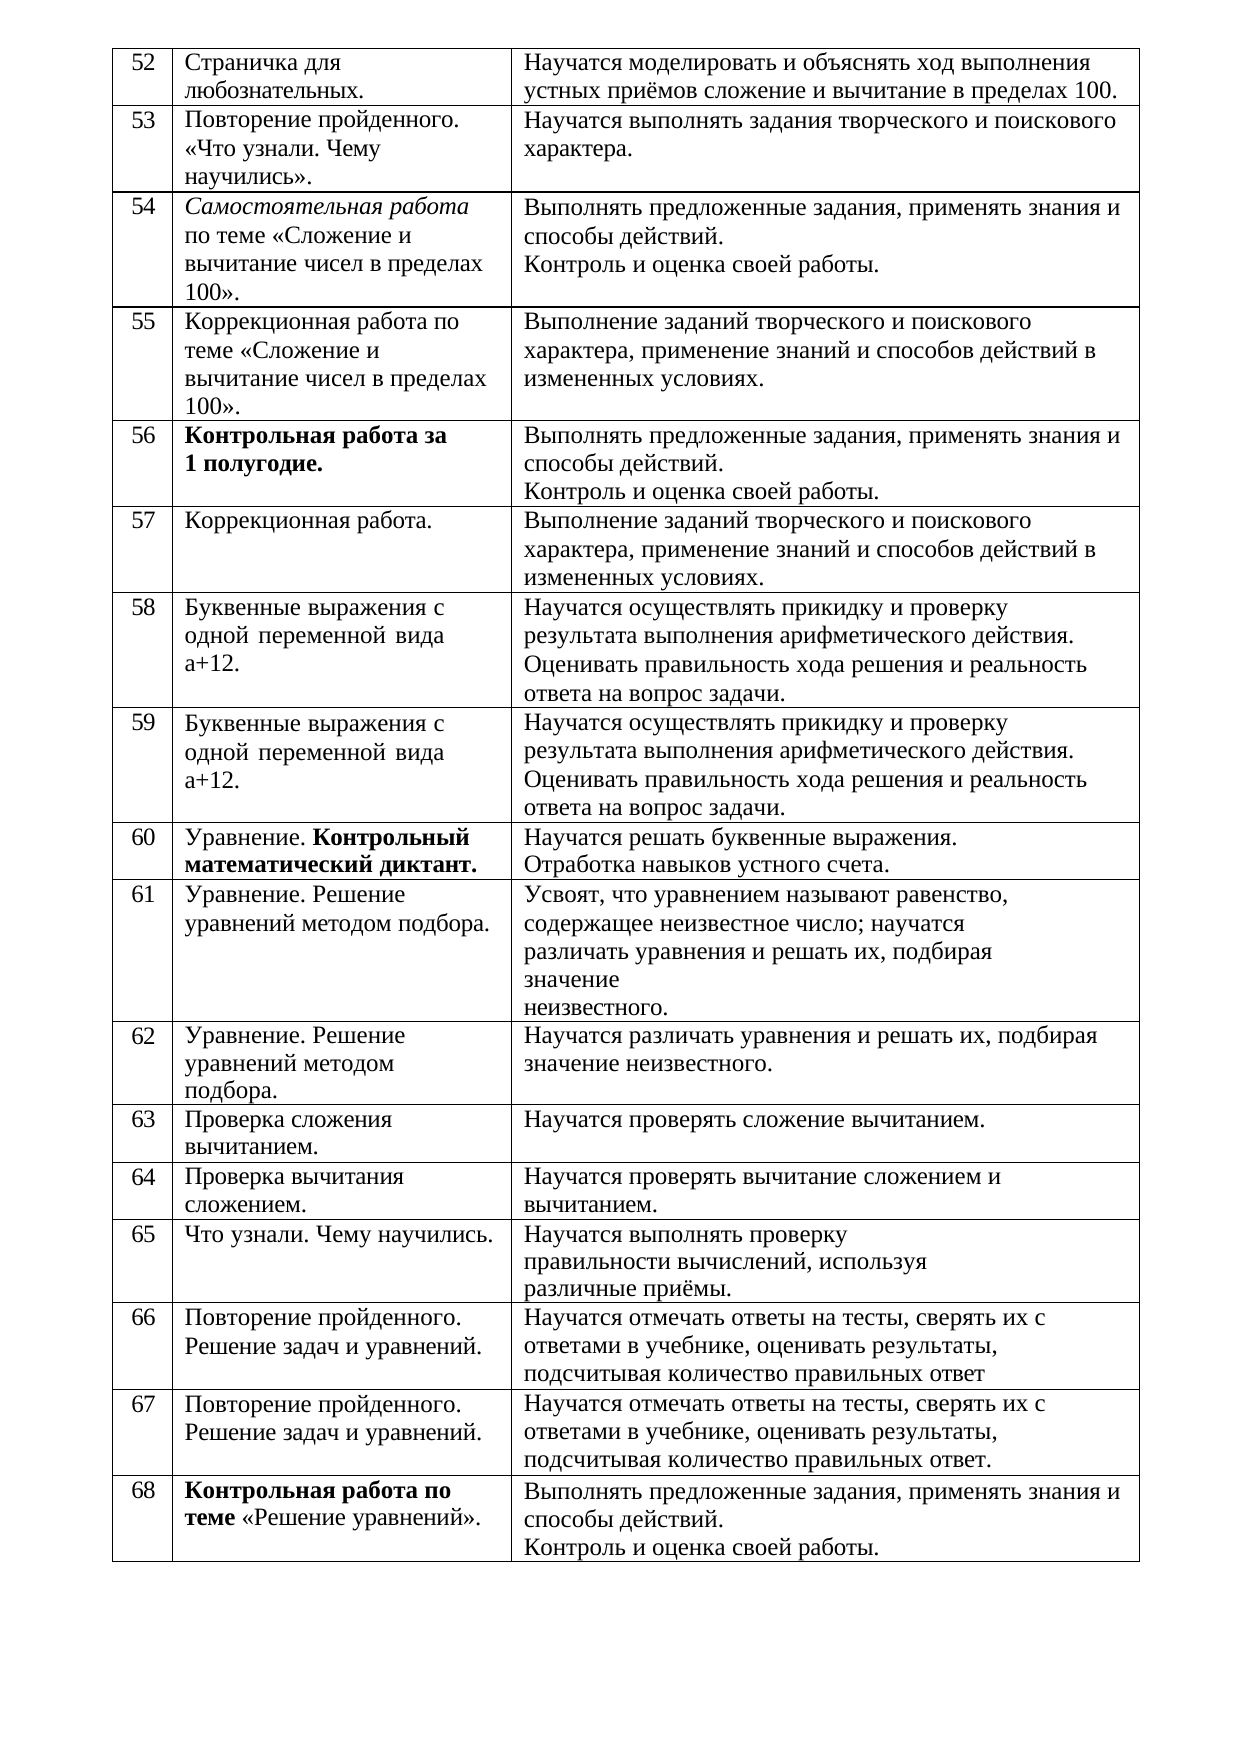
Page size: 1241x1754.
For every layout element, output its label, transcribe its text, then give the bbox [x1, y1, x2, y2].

table_cell Выполнять предложенные задания, применять знания и способы действий. Контроль и оценка своей работы. [512, 421, 1139, 506]
table_cell Выполнять предложенные задания, применять знания и способы действий. Контроль и оценка своей работы. [512, 1476, 1139, 1561]
table_cell Научатся отмечать ответы на тесты, сверять их с ответами в учебнике, оценивать результаты, подсчитывая количество правильных ответ [512, 1303, 1139, 1389]
table_cell Повторение пройденного. Решение задач и уравнений. [173, 1390, 511, 1475]
table_cell 63 [113, 1105, 172, 1162]
table_cell Проверка вычитания сложением. [173, 1163, 511, 1219]
table_cell Контрольная работа по теме «Решение уравнений». [173, 1476, 511, 1561]
table_cell Буквенные выражения с одной переменной вида а+12. [173, 708, 511, 822]
table_cell Выполнять предложенные задания, применять знания и способы действий. Контроль и оценка своей работы. [512, 193, 1139, 306]
table_cell 60 [113, 823, 172, 879]
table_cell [512, 106, 1139, 191]
table_cell Научатся проверять сложение вычитанием. [512, 1105, 1139, 1162]
table_cell Контрольная работа за 1 полугодие. [173, 421, 511, 506]
table_cell Научатся отмечать ответы на тесты, сверять их с ответами в учебнике, оценивать результаты, подсчитывая количество правильных ответ. [512, 1390, 1139, 1475]
table_cell Буквенные выражения с одной переменной вида а+12. [173, 593, 511, 707]
table_cell Научатся осуществлять прикидку и проверку результата выполнения арифметического действия. Оценивать правильность хода решения и реальность ответа на вопрос задачи. [512, 708, 1139, 822]
table_cell Самостоятельная работа по теме «Сложение и вычитание чисел в пределах 100». [173, 193, 511, 306]
table_cell Научатся проверять вычитание сложением и вычитанием. [512, 1163, 1139, 1219]
table_cell Выполнение заданий творческого и поискового характера, применение знаний и способов действий в измененных условиях. [512, 308, 1139, 420]
table_cell 53 [113, 106, 172, 191]
table_cell Повторение пройденного. «Что узнали. Чему научились». [173, 106, 511, 191]
table_cell Уравнение. Решение уравнений методом подбора. [173, 880, 511, 1021]
table_cell Проверка сложения вычитанием. [173, 1105, 511, 1162]
table_cell 62 [113, 1022, 172, 1104]
table_cell 59 [113, 708, 172, 822]
table_cell Научатся выполнять проверку правильности вычислений, используя различные приёмы. [512, 1220, 1139, 1302]
table_cell Что узнали. Чему научились. [173, 1220, 511, 1302]
table_cell Научатся решать буквенные выражения. Отработка навыков устного счета. [512, 823, 1139, 879]
table_cell Научатся различать уравнения и решать их, подбирая значение неизвестного. [512, 1022, 1139, 1104]
table_cell Усвоят, что уравнением называют равенство, содержащее неизвестное число; научатся различать уравнения и решать их, подбирая значение неизвестного. [512, 880, 1139, 1021]
table_cell 65 [113, 1220, 172, 1302]
table_cell Выполнение заданий творческого и поискового характера, применение знаний и способов действий в измененных условиях. [512, 507, 1139, 592]
table_cell Научатся осуществлять прикидку и проверку результата выполнения арифметического действия. Оценивать правильность хода решения и реальность ответа на вопрос задачи. [512, 593, 1139, 707]
table_cell 56 [113, 421, 172, 506]
table_cell Страничка для любознательных. [173, 49, 511, 105]
table_cell 57 [113, 507, 172, 592]
table_cell 54 [113, 193, 172, 306]
table_cell 68 [113, 1476, 172, 1561]
table_cell 52 [113, 49, 172, 105]
table_cell 61 [113, 880, 172, 1021]
table_cell Коррекционная работа по теме «Сложение и вычитание чисел в пределах 100». [173, 308, 511, 420]
table_cell Коррекционная работа. [173, 507, 511, 592]
table_cell 66 [113, 1303, 172, 1389]
table_cell Уравнение. Контрольный математический диктант. [173, 823, 511, 879]
table_cell 58 [113, 593, 172, 707]
table_cell 67 [113, 1390, 172, 1475]
table_cell 55 [113, 308, 172, 420]
table_cell Научатся моделировать и объяснять ход выполнения устных приёмов сложение и вычитание в пределах 100. [512, 49, 1139, 105]
table_cell Повторение пройденного. Решение задач и уравнений. [173, 1303, 511, 1389]
table_cell Уравнение. Решение уравнений методом подбора. [173, 1022, 511, 1104]
table_cell 64 [113, 1163, 172, 1219]
